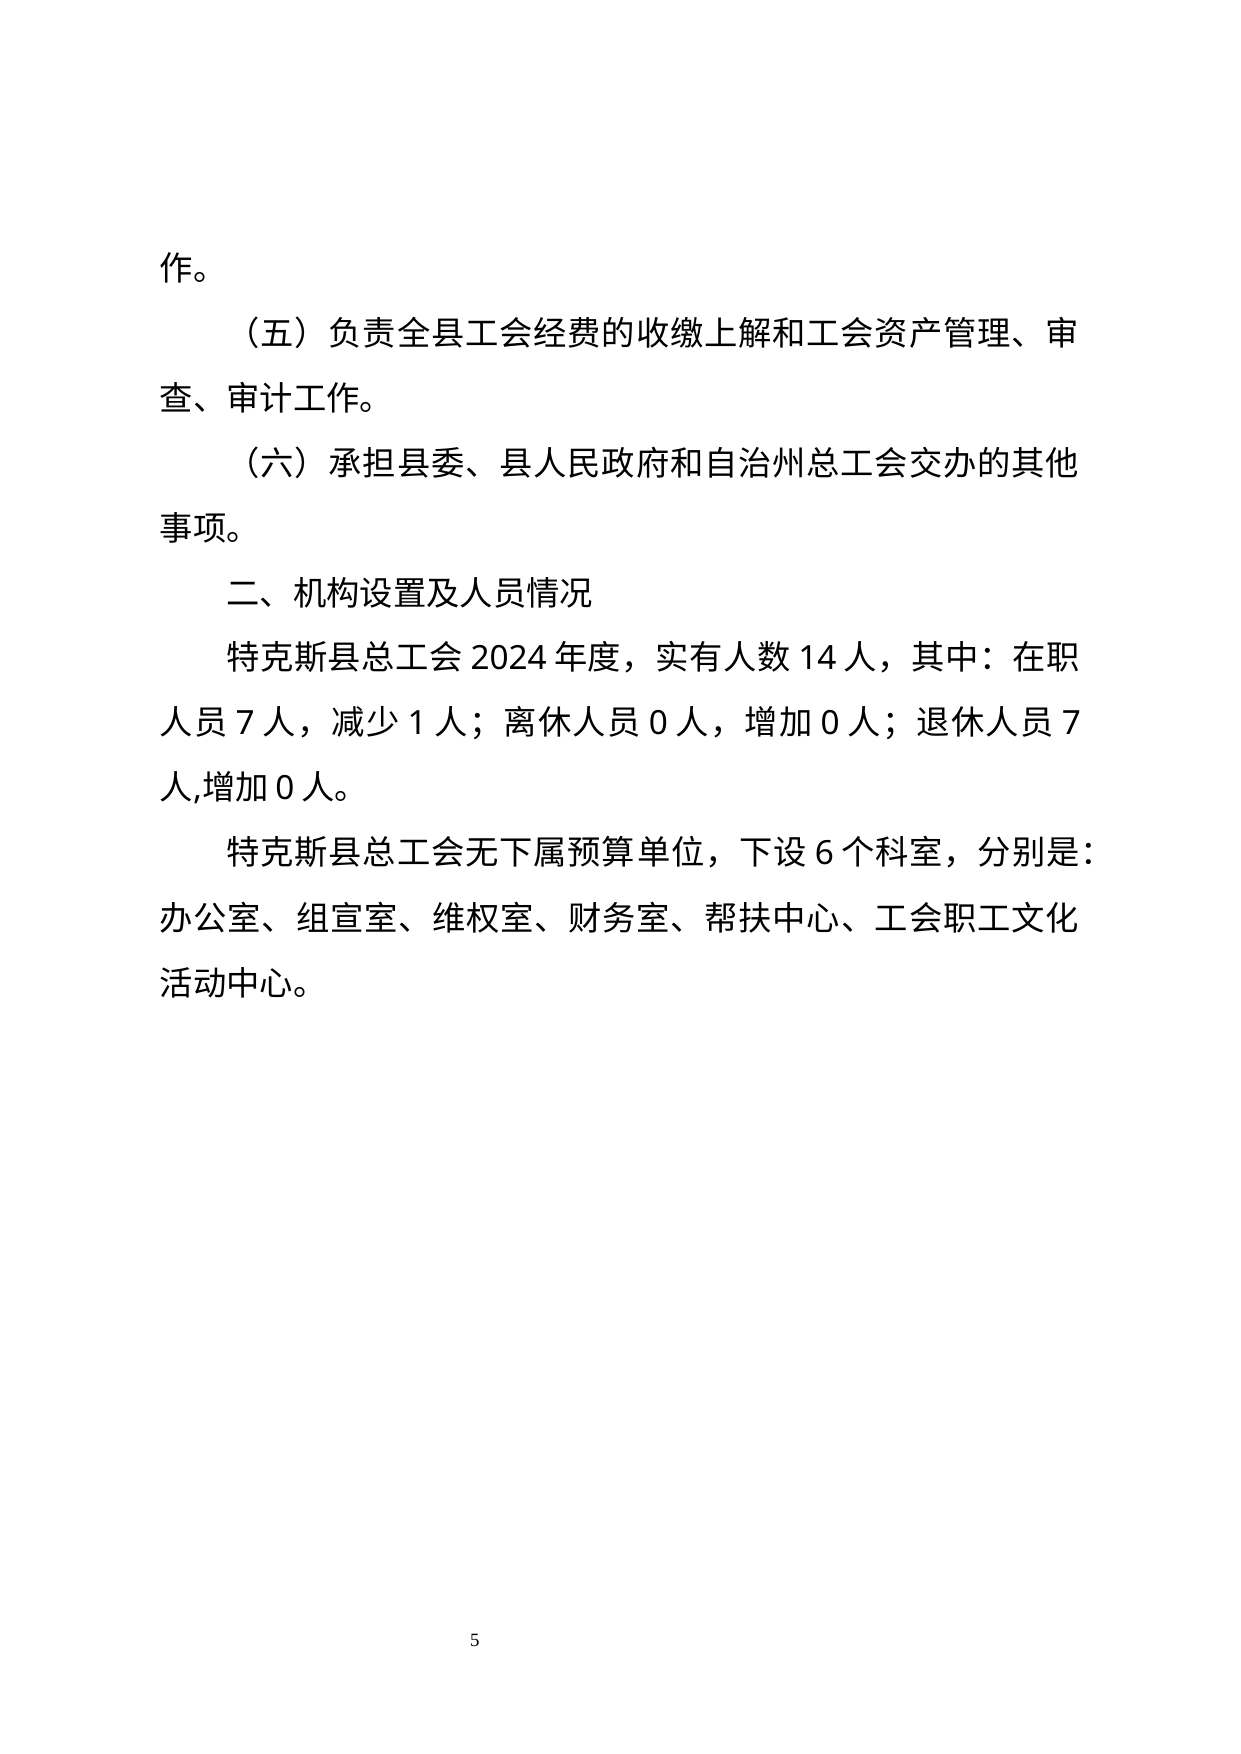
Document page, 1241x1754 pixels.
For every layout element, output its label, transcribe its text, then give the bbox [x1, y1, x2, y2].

text 特克斯县总工会无下属预算单位，下设6个科室，分别是：办公室、组宣室、维权室、财务室、帮扶中心、工会职工文化活动中心。 [159, 818, 1081, 1013]
text 特克斯县总工会2024年度，实有人数14人，其中：在职人员7人，减少1人；离休人员0人，增加0人；退休人员7人,增加0人。 [159, 623, 1081, 818]
text 二、机构设置及人员情况 [159, 558, 1081, 623]
text （六）承担县委、县人民政府和自治州总工会交办的其他事项。 [159, 428, 1081, 558]
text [159, 233, 1081, 298]
text （五）负责全县工会经费的收缴上解和工会资产管理、审查、审计工作。 [159, 298, 1081, 428]
